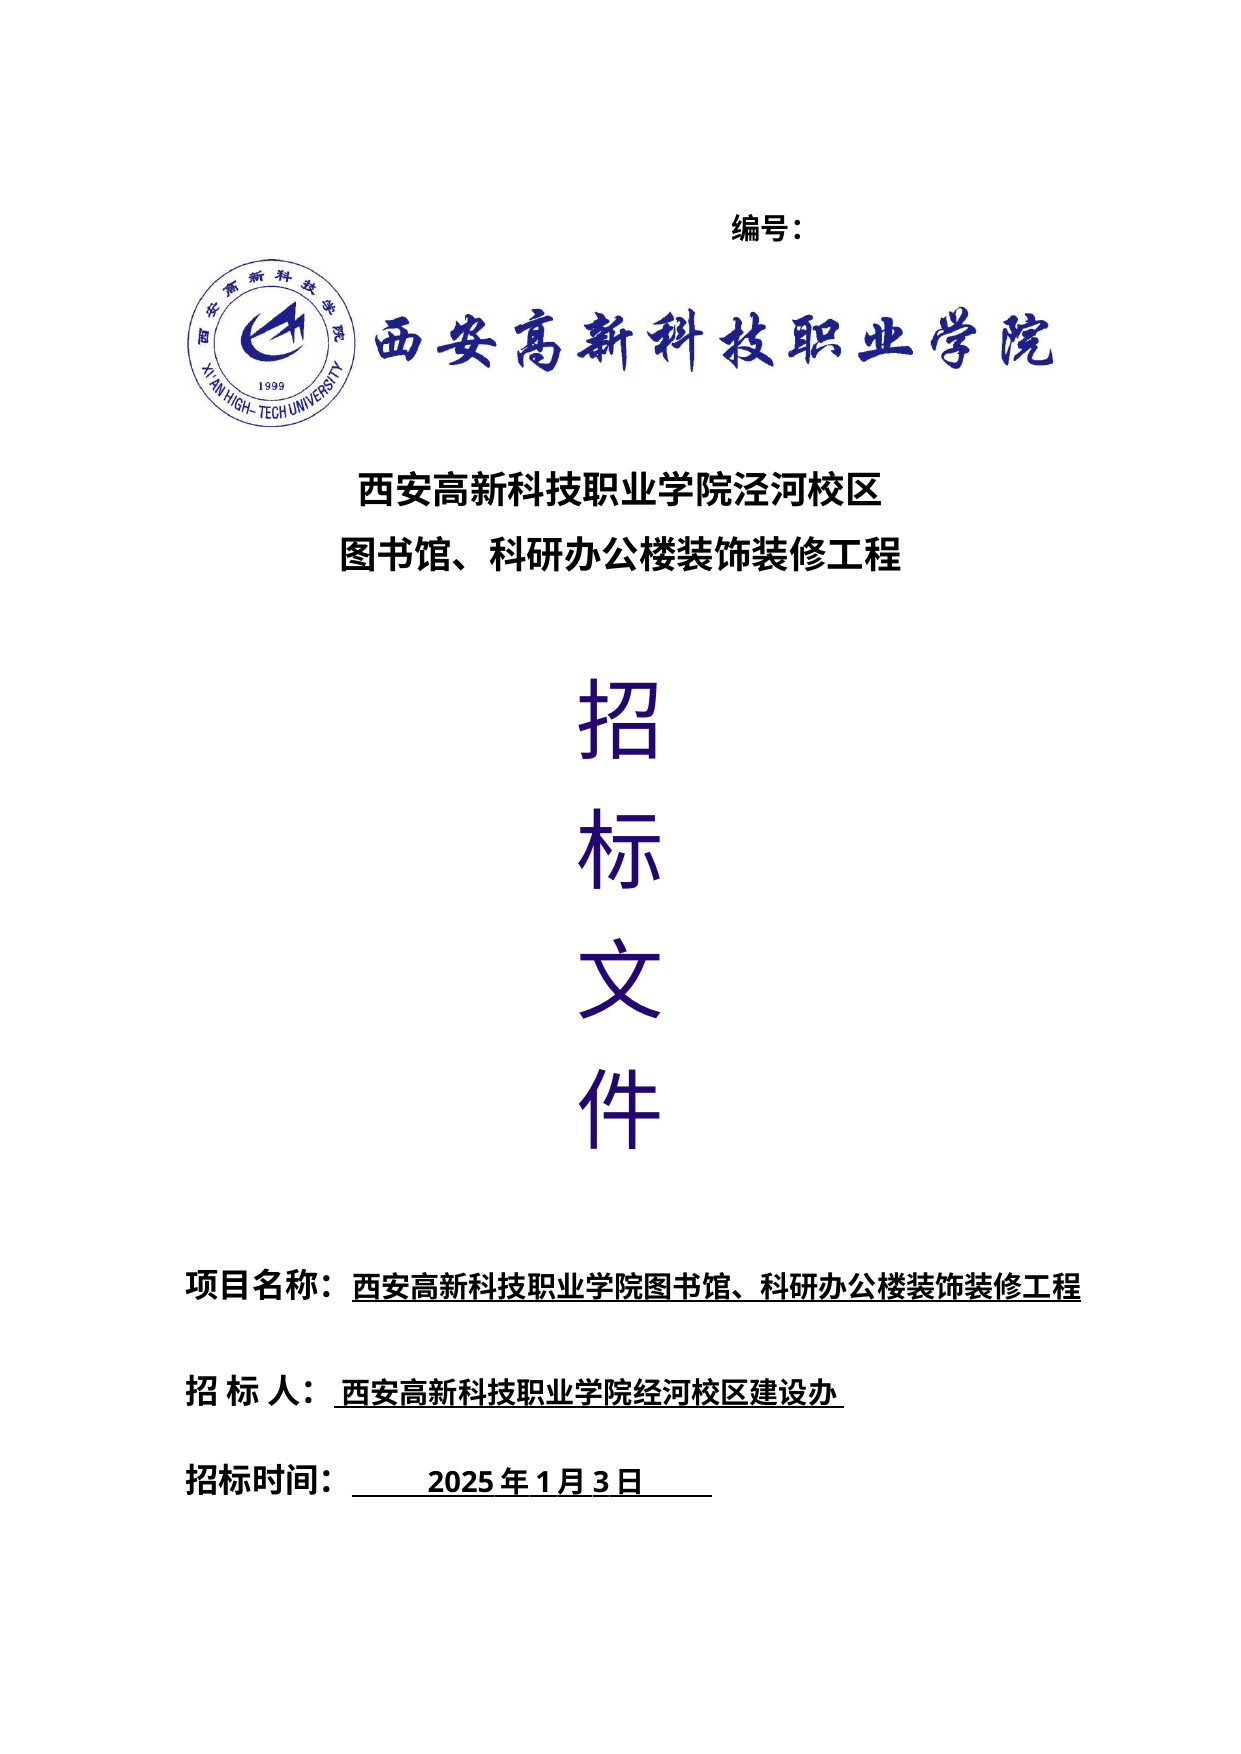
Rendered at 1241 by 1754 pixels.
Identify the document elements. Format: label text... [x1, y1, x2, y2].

text 招 [118, 649, 1122, 779]
picture [187, 259, 1053, 427]
text 标 [118, 779, 1122, 909]
text 招 标 人： 西安高新科技职业学院经河校区建设办 [118, 1356, 1111, 1421]
text 西安高新科技职业学院泾河校区 [118, 454, 1122, 519]
text 图书馆、科研办公楼装饰装修工程 [118, 519, 1122, 584]
text 招标时间： 2025年1月3日 [118, 1445, 1111, 1510]
text 文 [118, 909, 1122, 1039]
text 件 [118, 1039, 1122, 1169]
text 项目名称：西安高新科技职业学院图书馆、科研办公楼装饰装修工程 [118, 1251, 1122, 1316]
text 编号： [118, 194, 1122, 259]
